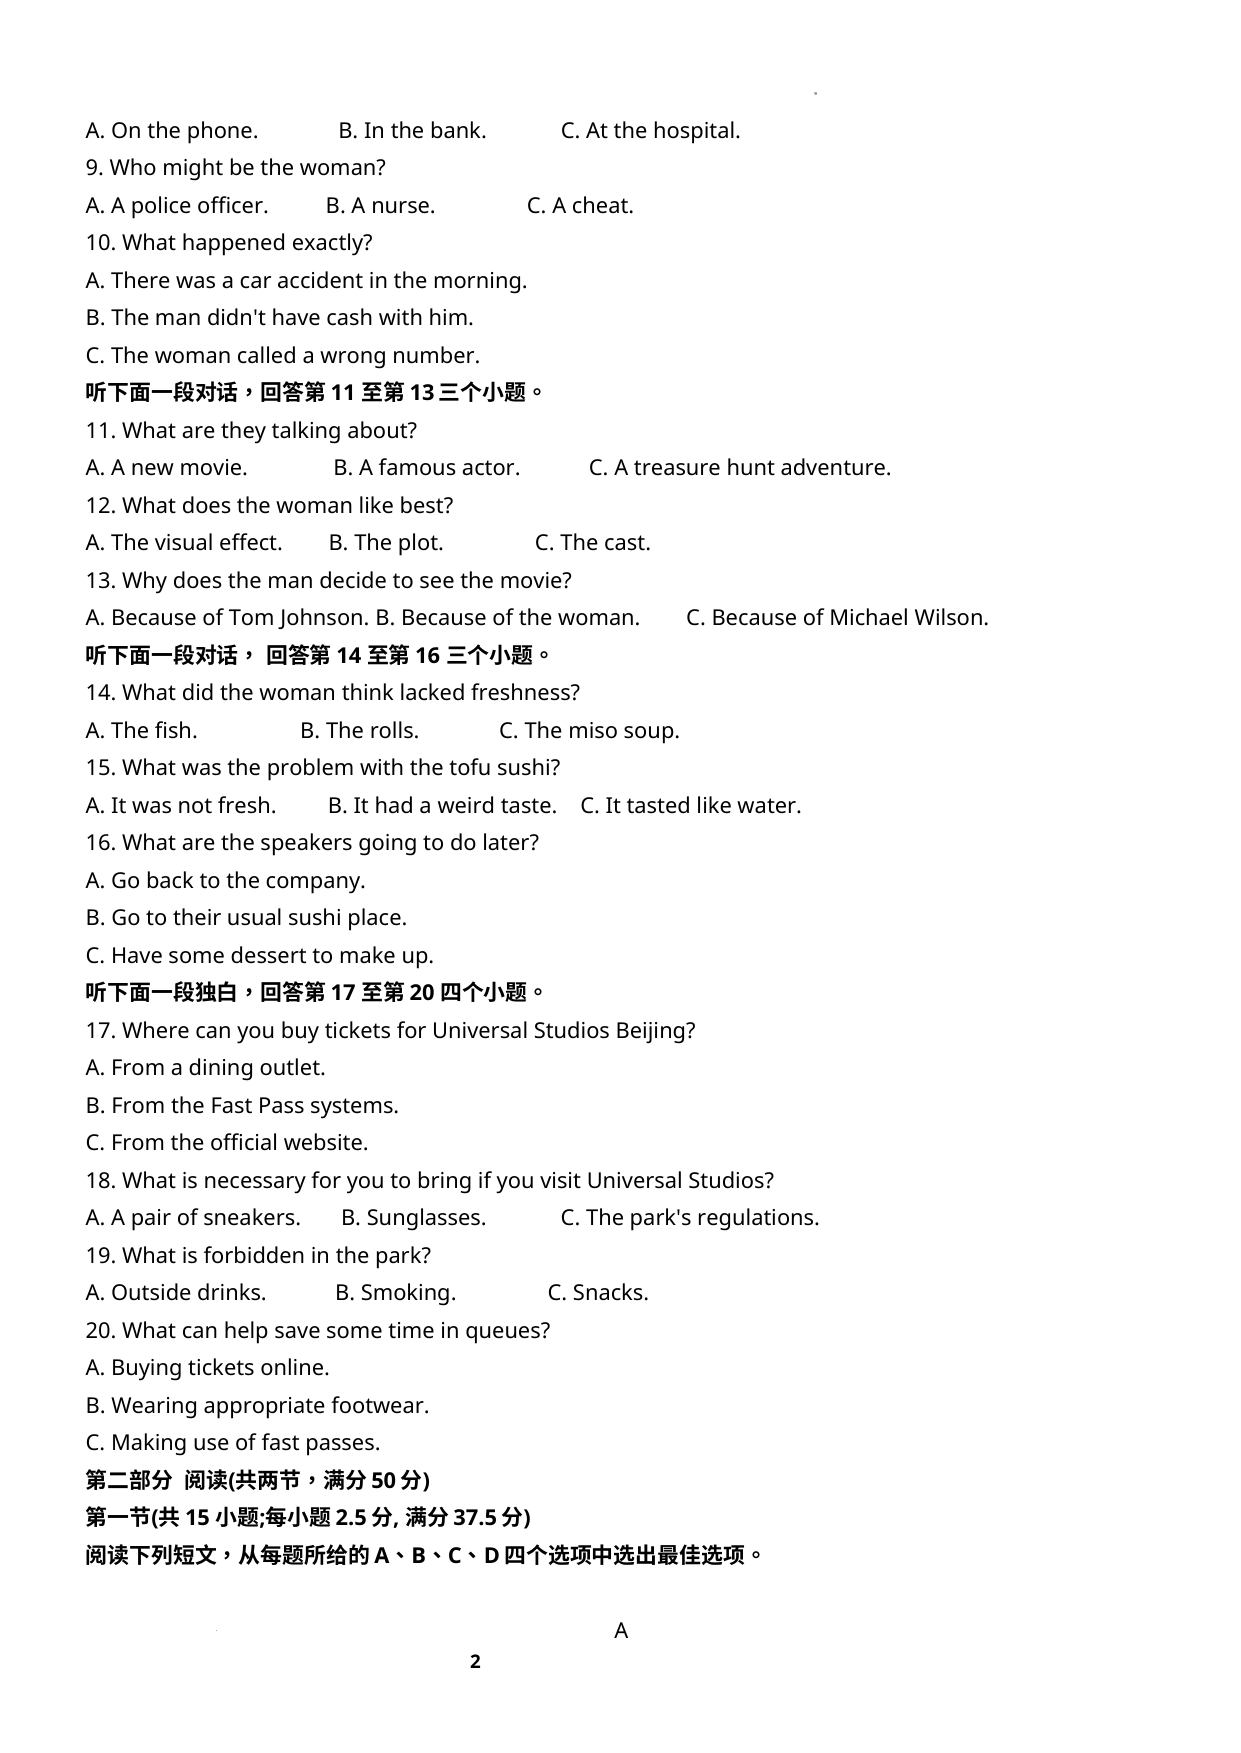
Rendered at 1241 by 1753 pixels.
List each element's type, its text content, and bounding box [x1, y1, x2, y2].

text 12. What does the woman like best? [85, 484, 1157, 519]
text A. Outside drinks. B. Smoking. C. Snacks. [85, 1271, 1157, 1307]
text 18. What is necessary for you to bring if you visit Universal Studios? [85, 1159, 1157, 1194]
text 19. What is forbidden in the park? [85, 1234, 1157, 1269]
text 10. What happened exactly? [85, 221, 1157, 257]
text C. The woman called a wrong number. [85, 334, 1157, 369]
text B. The man didn't have cash with him. [85, 296, 1157, 332]
text 13. Why does the man decide to see the movie? [85, 559, 1157, 594]
text A. From a dining outlet. [85, 1046, 1157, 1082]
text A. It was not fresh. B. It had a weird taste. C. It tasted like water. [85, 784, 1157, 819]
text A. Because of Tom Johnson. B. Because of the woman. C. Because of Michael Wilson. [85, 596, 1157, 632]
text A. A police officer. B. A nurse. C. A cheat. [85, 184, 1157, 219]
text A. Buying tickets online. [85, 1346, 1157, 1382]
text 9. Who might be the woman? [85, 146, 1157, 182]
text A. The fish. B. The rolls. C. The miso soup. [85, 709, 1157, 744]
text 阅读下列短文，从每题所给的A、B、C、D四个选项中选出最佳选项。 [85, 1534, 1157, 1569]
text 20. What can help save some time in queues? [85, 1309, 1157, 1344]
text A. Go back to the company. [85, 859, 1157, 894]
text A. A new movie. B. A famous actor. C. A treasure hunt adventure. [85, 446, 1157, 482]
text 14. What did the woman think lacked freshness? [85, 671, 1157, 707]
text C. From the official website. [85, 1121, 1157, 1157]
text 听下面一段对话，回答第11 至第13三个小题。 [85, 371, 1157, 407]
text 听下面一段独白，回答第17 至第20 四个小题。 [85, 971, 1157, 1007]
text B. From the Fast Pass systems. [85, 1084, 1157, 1119]
text 11. What are they talking about? [85, 409, 1157, 444]
text 第一节(共15 小题;每小题2.5分, 满分37.5分) [85, 1496, 1157, 1532]
text 16. What are the speakers going to do later? [85, 821, 1157, 857]
text 17. Where can you buy tickets for Universal Studios Beijing? [85, 1009, 1157, 1044]
text A. On the phone. B. In the bank. C. At the hospital. [85, 109, 1157, 144]
text C. Have some dessert to make up. [85, 934, 1157, 969]
text A [85, 1609, 1157, 1644]
text B. Wearing appropriate footwear. [85, 1384, 1157, 1419]
text A. A pair of sneakers. B. Sunglasses. C. The park's regulations. [85, 1196, 1157, 1232]
text B. Go to their usual sushi place. [85, 896, 1157, 932]
text A. There was a car accident in the morning. [85, 259, 1157, 294]
text 15. What was the problem with the tofu sushi? [85, 746, 1157, 782]
text A. The visual effect. B. The plot. C. The cast. [85, 521, 1157, 557]
text C. Making use of fast passes. [85, 1421, 1157, 1457]
text 听下面一段对话， 回答第14 至第16 三个小题。 [85, 634, 1157, 669]
text 第二部分 阅读(共两节，满分50分) [85, 1459, 1157, 1494]
